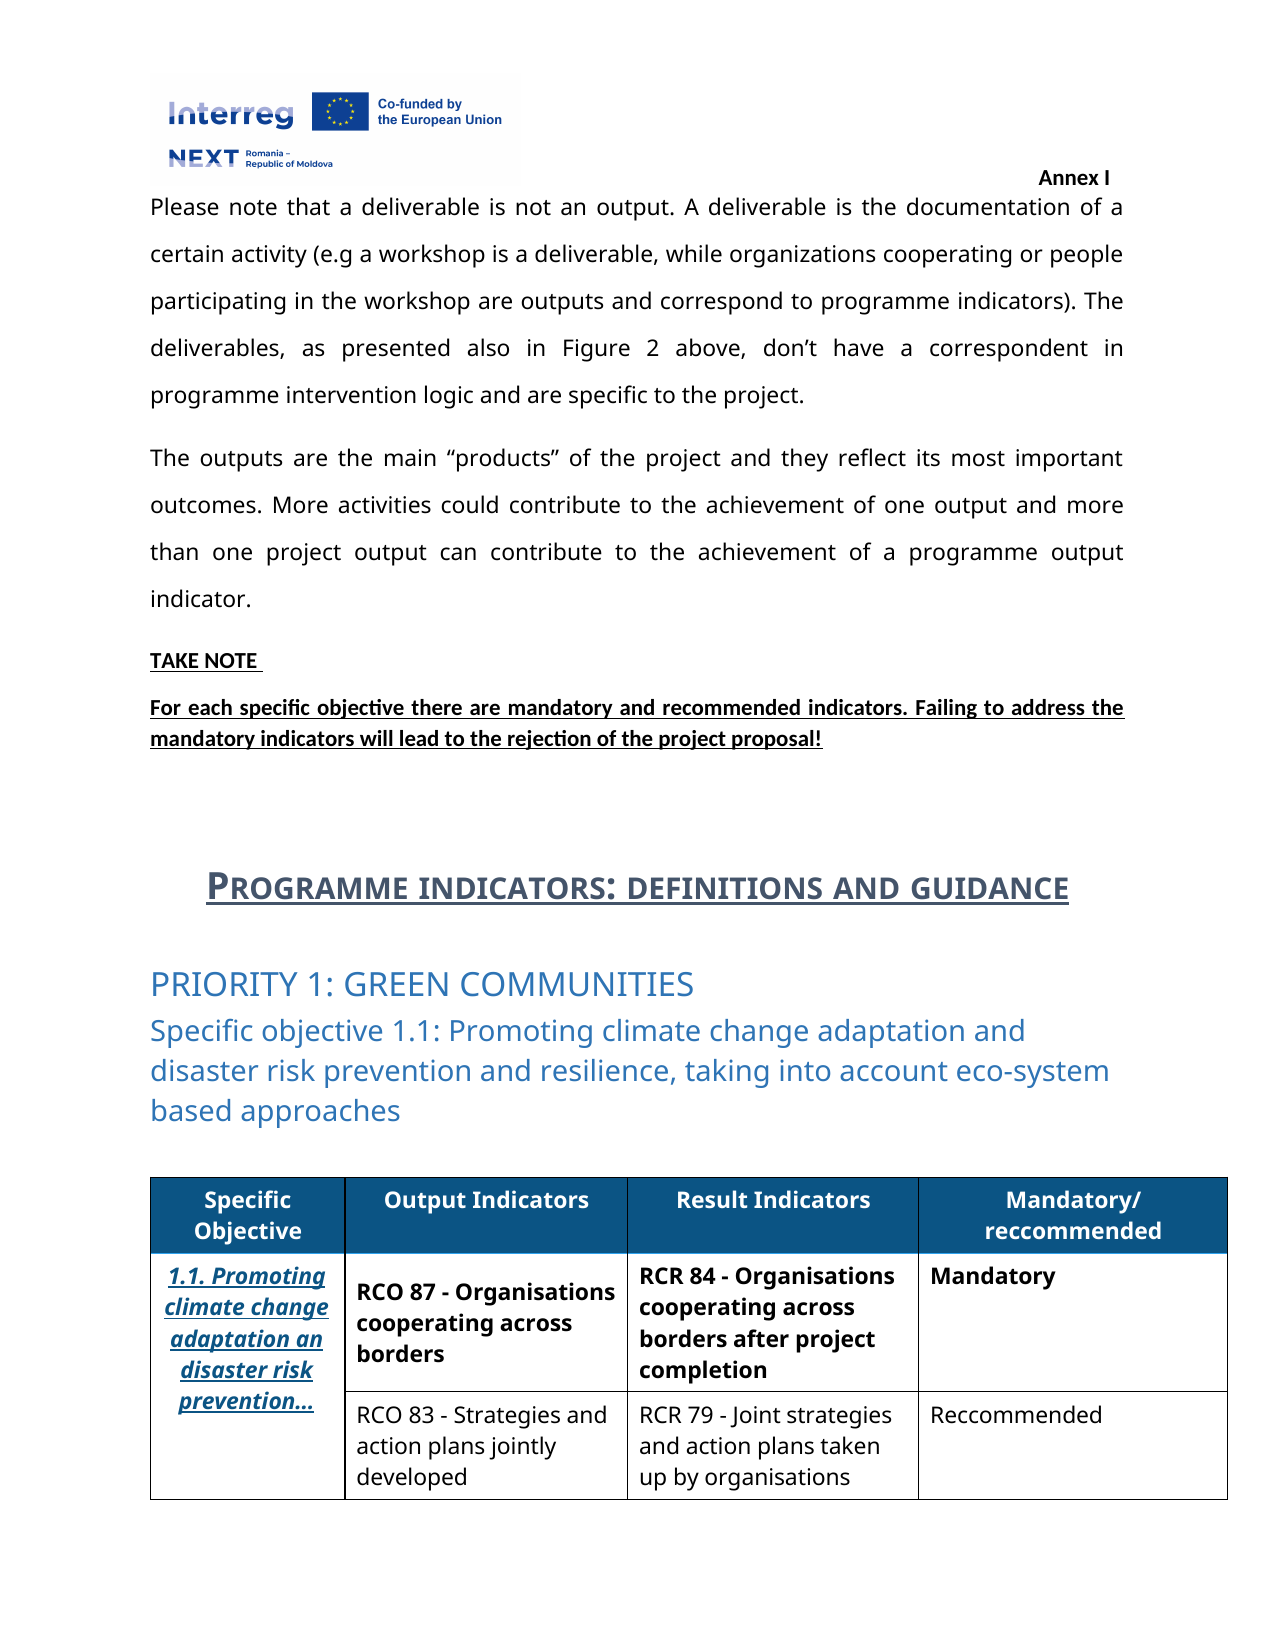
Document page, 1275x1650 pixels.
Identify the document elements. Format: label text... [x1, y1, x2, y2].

text For each specific objective there are mandatory and recommended indicators. Failing to address the mandatory indicators will lead to the rejection of the project proposal! [150, 719, 1125, 752]
text The outputs are the main “products” of the project and they reflect its most important outcomes. More activities could contribute to the achievement of one output and more than one project output can contribute to the achievement of a programme output indicator. [150, 442, 1125, 614]
table_cell RCO 83 - Strategies and action plans jointly developed [346, 1392, 627, 1498]
table_header Result Indicators [628, 1178, 918, 1253]
table_cell 1.1. Promoting climate change adaptation an disaster risk prevention… [151, 1254, 344, 1498]
table_header Output Indicators [346, 1178, 627, 1253]
picture [150, 73, 521, 186]
table_header Mandatory/reccommended [919, 1178, 1227, 1253]
text Please note that a deliverable is not an output. A deliverable is the documentation of a certain activity (e.g a workshop is a deliverable, while organizations cooperating or people participating in the workshop are outputs and correspond to programme indicators). The deliverables, as presented also in Figure 2 above, don’t have a correspondent in programme intervention logic and are specific to the project. [150, 191, 1125, 410]
table_cell Mandatory [919, 1254, 1227, 1391]
subtitle Specific objective 1.1: Promoting climate change adaptation and disaster risk prevention and resilience, taking into account eco-system based approaches [150, 1011, 1125, 1130]
table_cell RCR 84 - Organisations cooperating across borders after project completion [628, 1254, 918, 1391]
subtitle Programme indicators: definitions and guidance [150, 859, 1125, 910]
table_cell RCR 79 - Joint strategies and action plans taken up by organisations [628, 1392, 918, 1498]
subtitle PRIORITY 1: GREEN COMMUNITIES [150, 961, 1125, 1007]
table_header Specific Objective [151, 1178, 344, 1253]
text For each specific objective there are mandatory and recommended indicators. Failing to address the mandatory indicators will lead to the rejection of the project proposal! [150, 693, 1125, 718]
table_cell Reccommended [919, 1392, 1227, 1498]
text TAKE NOTE [150, 647, 1125, 674]
table_cell RCO 87 - Organisations cooperating across borders [346, 1254, 627, 1391]
